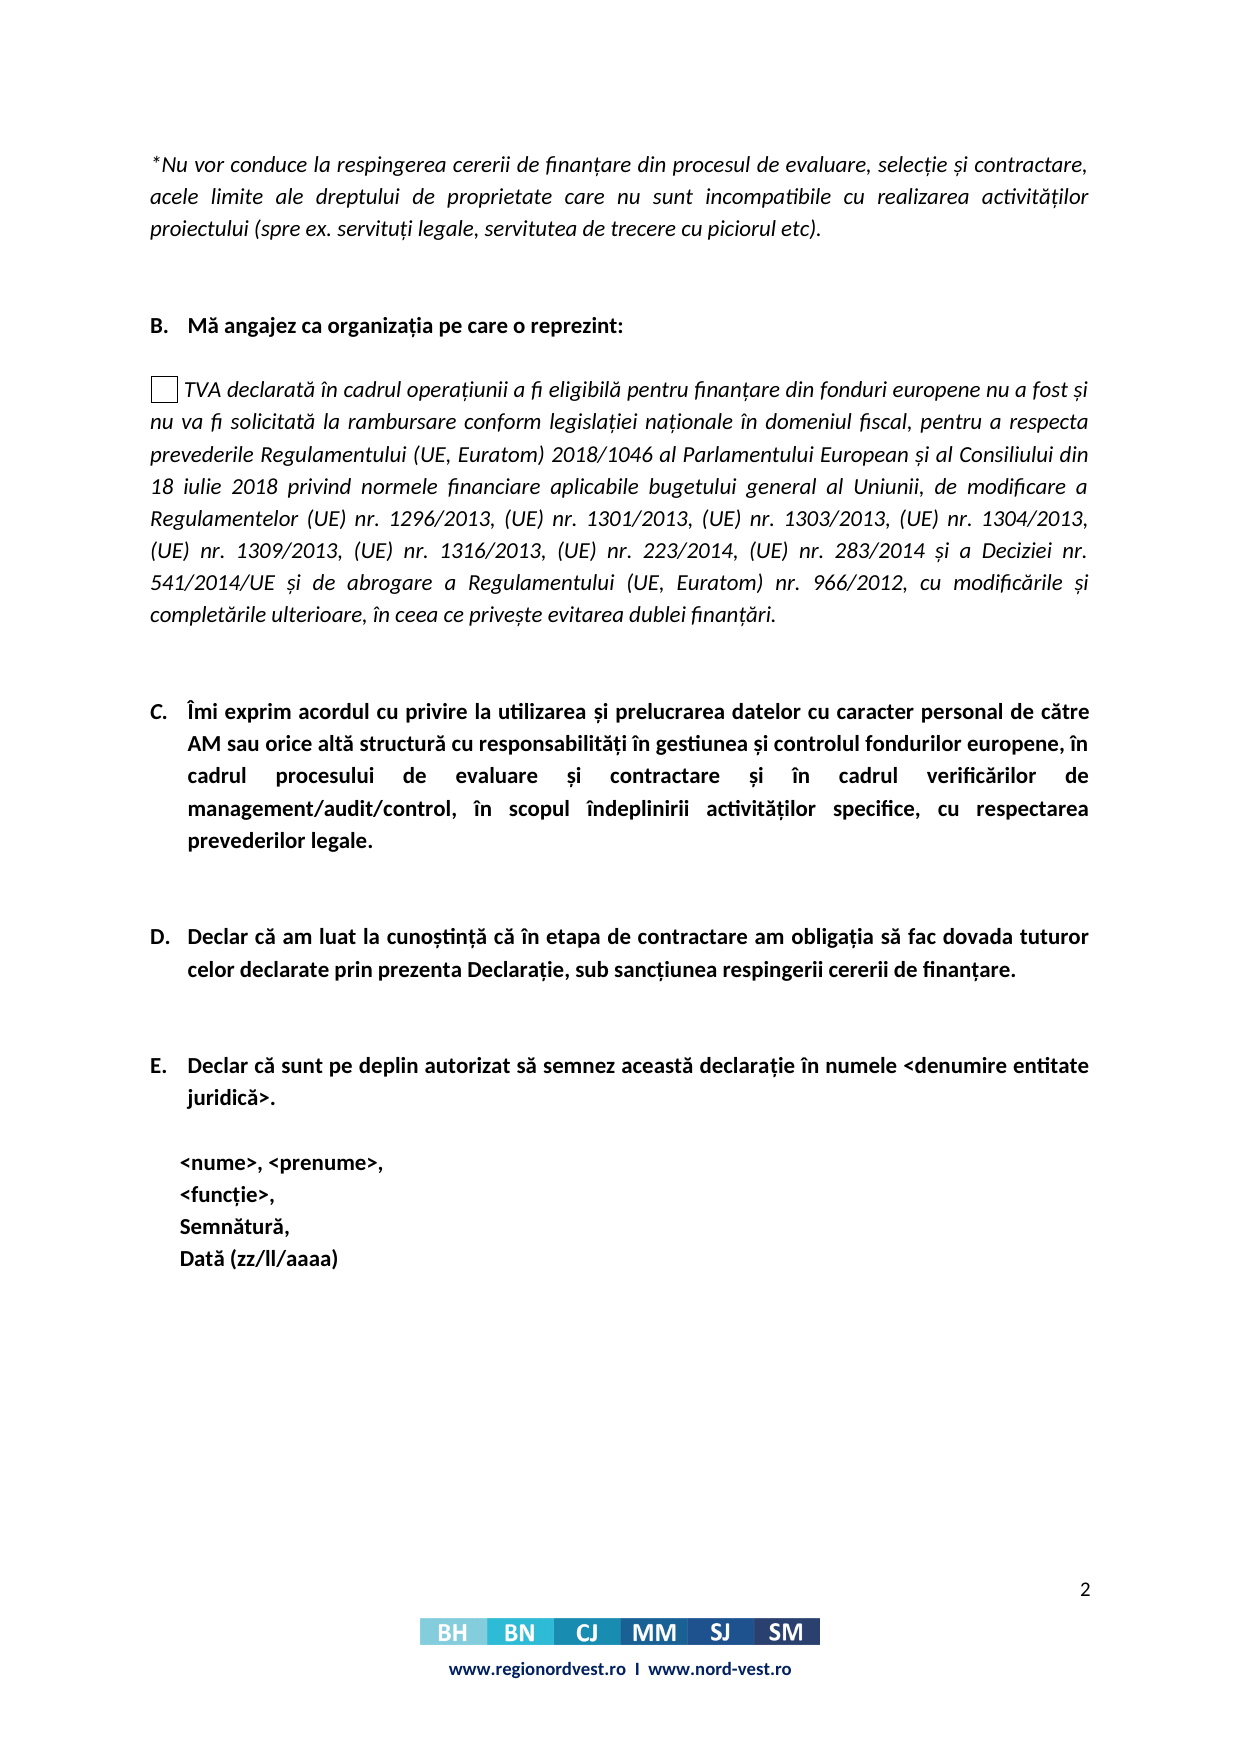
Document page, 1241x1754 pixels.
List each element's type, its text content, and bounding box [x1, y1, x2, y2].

list <nume>, <prenume>, [179, 1148, 1090, 1176]
list Îmi exprim acordul cu privire la utilizarea şi prelucrarea datelor cu caracter personal de către AM sau orice altă structură cu responsabilități în gestiunea și controlul fondurilor europene, în cadrul procesului de evaluare și contractare și în cadrul verificărilor de management/audit/control, în scopul îndeplinirii activităților specifice, cu respectarea prevederilor legale. [150, 697, 1090, 854]
list <funcție>, [179, 1180, 1090, 1208]
list Mă angajez ca organizația pe care o reprezint: [150, 311, 1090, 339]
list Declar că sunt pe deplin autorizat să semnez această declaraţie în numele <denumire entitate juridică>. [150, 1051, 1090, 1111]
list Semnătură, [179, 1212, 1090, 1240]
list Declar că am luat la cunoștință că în etapa de contractare am obligația să fac dovada tuturor celor declarate prin prezenta Declarație, sub sancțiunea respingerii cererii de finanțare. [150, 922, 1090, 983]
list Dată (zz/ll/aaaa) [179, 1244, 1090, 1272]
text *Nu vor conduce la respingerea cererii de finanțare din procesul de evaluare, selecție și contractare, acele limite ale dreptului de proprietate care nu sunt incompatibile cu realizarea activităților proiectului (spre ex. servituți legale, servitutea de trecere cu piciorul etc). [150, 150, 1090, 242]
list TVA declarată în cadrul operațiunii a fi eligibilă pentru finanțare din fonduri europene nu a fost și nu va fi solicitată la rambursare conform legislației naționale în domeniul fiscal, pentru a respecta prevederile Regulamentului (UE, Euratom) 2018/1046 al Parlamentului European și al Consiliului din 18 iulie 2018 privind normele financiare aplicabile bugetului general al Uniunii, de modificare a Regulamentelor (UE) nr. 1296/2013, (UE) nr. 1301/2013, (UE) nr. 1303/2013, (UE) nr. 1304/2013, (UE) nr. 1309/2013, (UE) nr. 1316/2013, (UE) nr. 223/2014, (UE) nr. 283/2014 și a Deciziei nr. 541/2014/UE și de abrogare a Regulamentului (UE, Euratom) nr. 966/2012, cu modificările și completările ulterioare, în ceea ce privește evitarea dublei finanțări. [150, 375, 1090, 629]
picture [420, 1618, 820, 1645]
